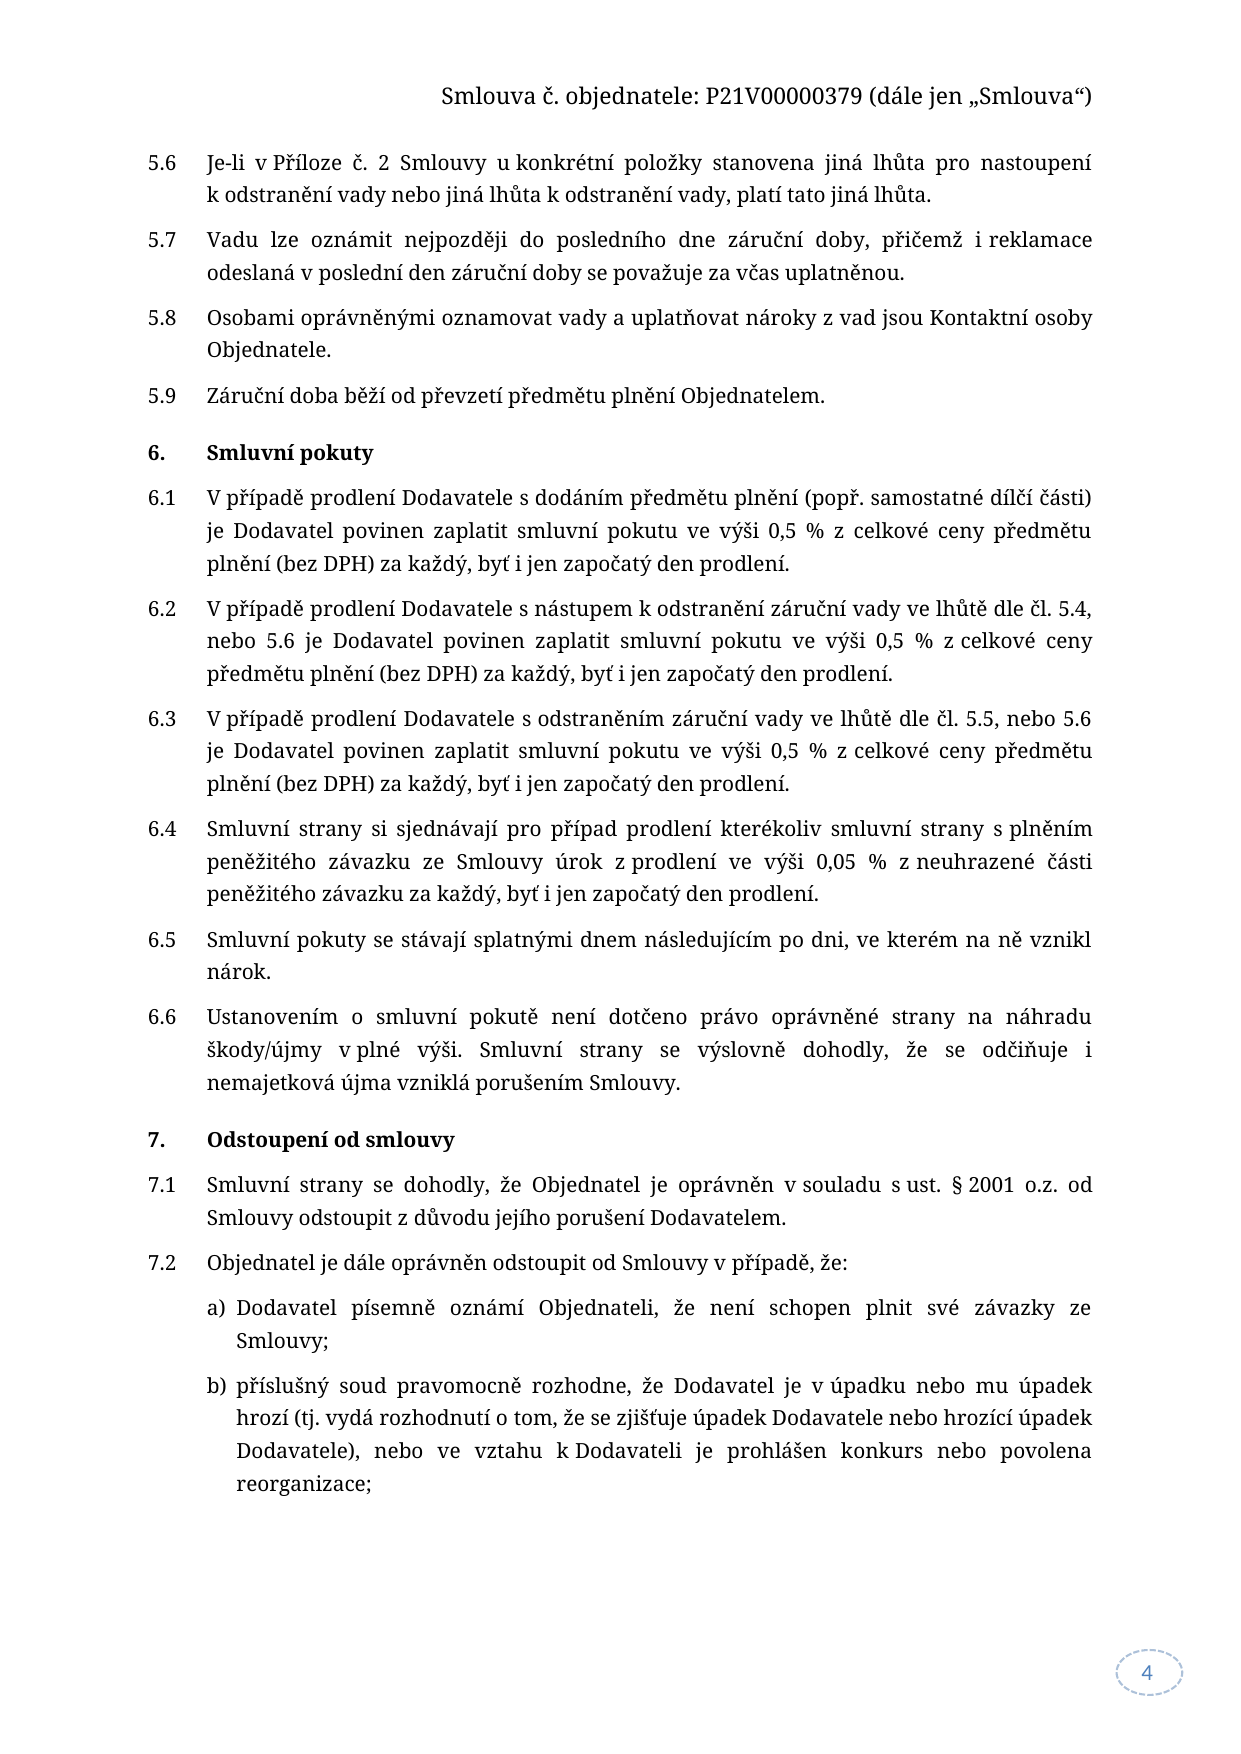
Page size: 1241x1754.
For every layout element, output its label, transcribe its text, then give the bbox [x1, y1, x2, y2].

list Ustanovením o smluvní pokutě není dotčeno právo oprávněné strany na náhradu škody/újmy v plné výši. Smluvní strany se výslovně dohodly, že se odčiňuje i nemajetková újma vzniklá porušením Smlouvy. [148, 1002, 1093, 1096]
list příslušný soud pravomocně rozhodne, že Dodavatel je v úpadku nebo mu úpadek hrozí (tj. vydá rozhodnutí o tom, že se zjišťuje úpadek Dodavatele nebo hrozící úpadek Dodavatele), nebo ve vztahu k Dodavateli je prohlášen konkurs nebo povolena reorganizace; [207, 1371, 1093, 1497]
list Záruční doba běží od převzetí předmětu plnění Objednatelem. [148, 381, 1093, 409]
list Je-li v Příloze č. 2 Smlouvy u konkrétní položky stanovena jiná lhůta pro nastoupení k odstranění vady nebo jiná lhůta k odstranění vady, platí tato jiná lhůta. [148, 148, 1093, 209]
list V případě prodlení Dodavatele s nástupem k odstranění záruční vady ve lhůtě dle čl. 5.4, nebo 5.6 je Dodavatel povinen zaplatit smluvní pokutu ve výši 0,5 % z celkové ceny předmětu plnění (bez DPH) za každý, byť i jen započatý den prodlení. [148, 594, 1093, 687]
list Dodavatel písemně oznámí Objednateli, že není schopen plnit své závazky ze Smlouvy; [207, 1293, 1093, 1354]
list Odstoupení od smlouvy [148, 1125, 1093, 1154]
list Smluvní pokuty [148, 438, 1093, 467]
list V případě prodlení Dodavatele s dodáním předmětu plnění (popř. samostatné dílčí části) je Dodavatel povinen zaplatit smluvní pokutu ve výši 0,5 % z celkové ceny předmětu plnění (bez DPH) za každý, byť i jen započatý den prodlení. [148, 483, 1093, 577]
list Smluvní strany si sjednávají pro případ prodlení kterékoliv smluvní strany s plněním peněžitého závazku ze Smlouvy úrok z prodlení ve výši 0,05 % z neuhrazené části peněžitého závazku za každý, byť i jen započatý den prodlení. [148, 814, 1093, 908]
list Smluvní strany se dohodly, že Objednatel je oprávněn v souladu s ust. § 2001 o.z. od Smlouvy odstoupit z důvodu jejího porušení Dodavatelem. [148, 1170, 1093, 1231]
list Vadu lze oznámit nejpozději do posledního dne záruční doby, přičemž i reklamace odeslaná v poslední den záruční doby se považuje za včas uplatněnou. [148, 225, 1093, 286]
list V případě prodlení Dodavatele s odstraněním záruční vady ve lhůtě dle čl. 5.5, nebo 5.6 je Dodavatel povinen zaplatit smluvní pokutu ve výši 0,5 % z celkové ceny předmětu plnění (bez DPH) za každý, byť i jen započatý den prodlení. [148, 704, 1093, 798]
list Smluvní pokuty se stávají splatnými dnem následujícím po dni, ve kterém na ně vznikl nárok. [148, 925, 1093, 986]
list Osobami oprávněnými oznamovat vady a uplatňovat nároky z vad jsou Kontaktní osoby Objednatele. [148, 303, 1093, 364]
list Objednatel je dále oprávněn odstoupit od Smlouvy v případě, že: [148, 1248, 1093, 1276]
